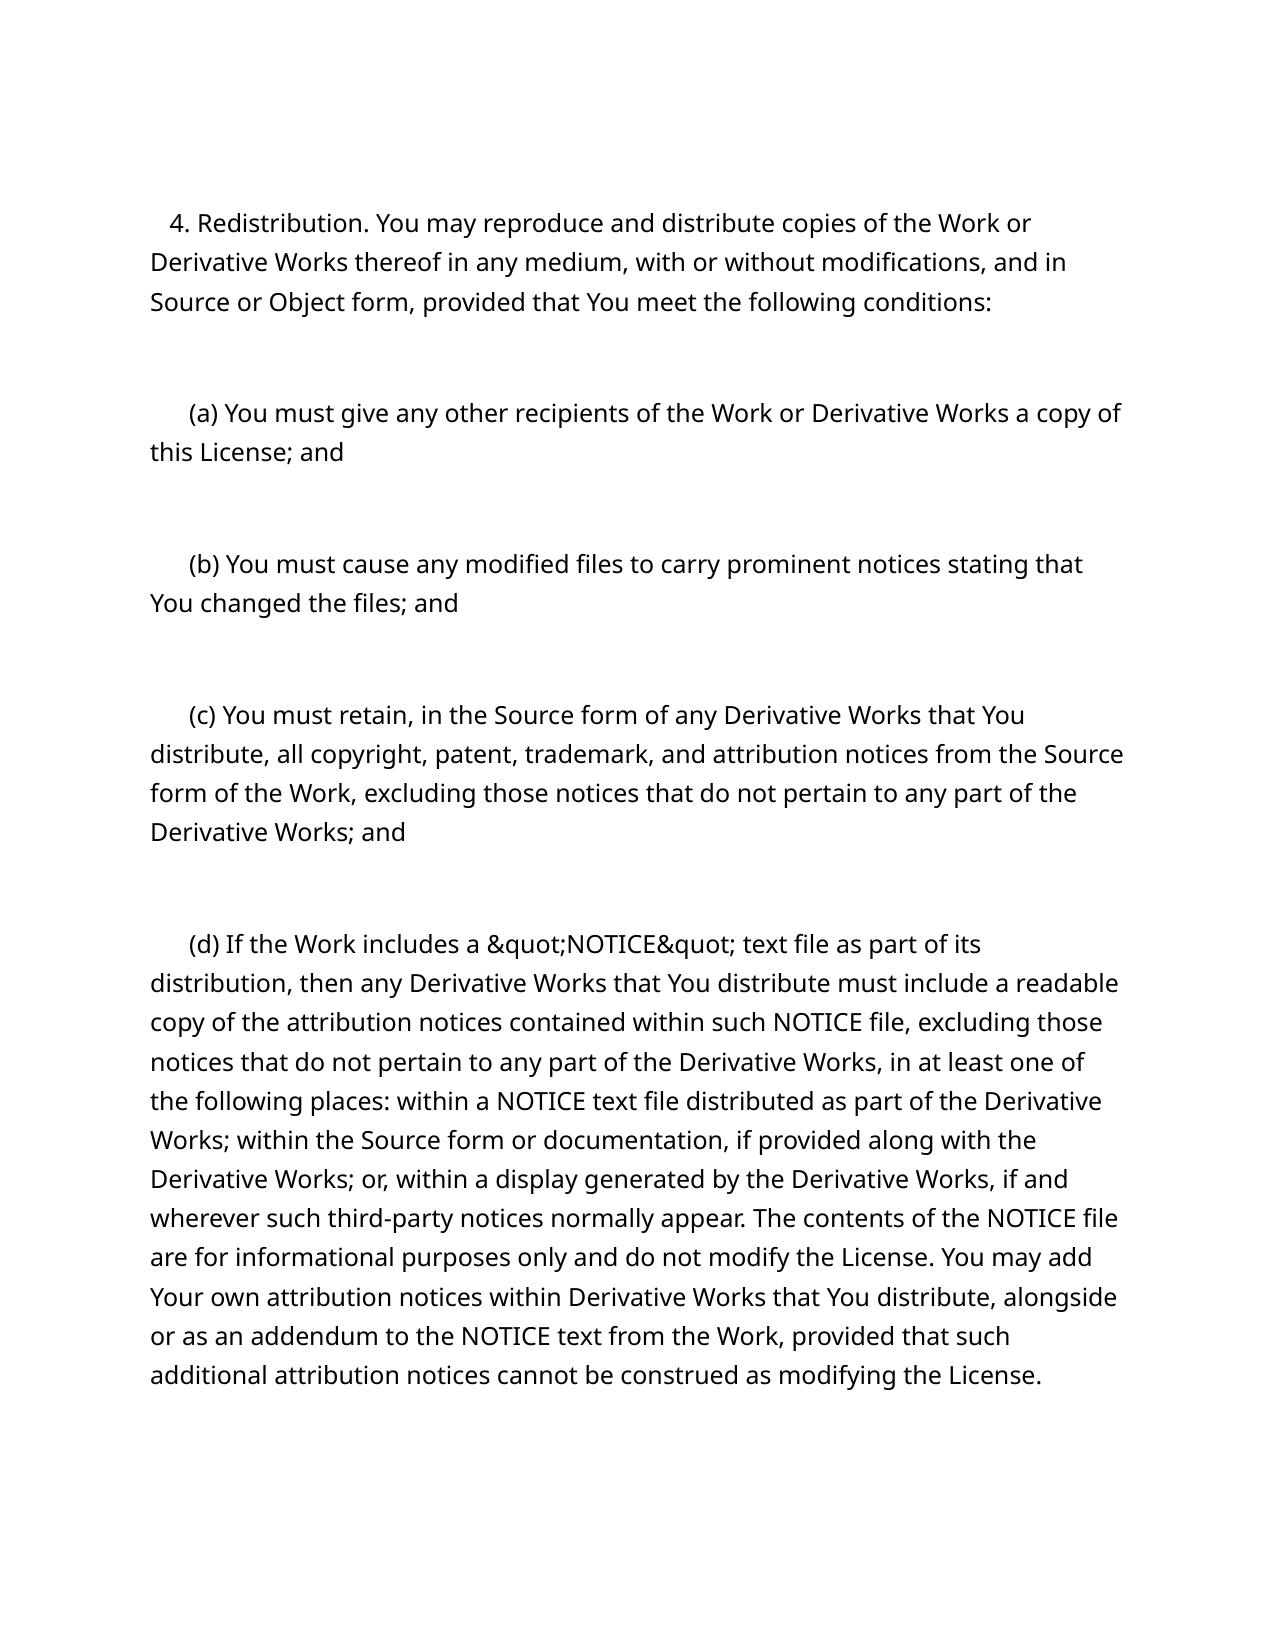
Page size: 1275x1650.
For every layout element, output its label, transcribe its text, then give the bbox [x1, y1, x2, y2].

text (b) You must cause any modified files to carry prominent notices stating that You changed the files; and [150, 547, 1125, 620]
text (d) If the Work includes a &quot;NOTICE&quot; text file as part of its distribution, then any Derivative Works that You distribute must include a readable copy of the attribution notices contained within such NOTICE file, excluding those notices that do not pertain to any part of the Derivative Works, in at least one of the following places: within a NOTICE text file distributed as part of the Derivative Works; within the Source form or documentation, if provided along with the Derivative Works; or, within a display generated by the Derivative Works, if and wherever such third-party notices normally appear. The contents of the NOTICE file are for informational purposes only and do not modify the License. You may add Your own attribution notices within Derivative Works that You distribute, alongside or as an addendum to the NOTICE text from the Work, provided that such additional attribution notices cannot be construed as modifying the License. [150, 927, 1125, 1392]
text (c) You must retain, in the Source form of any Derivative Works that You distribute, all copyright, patent, trademark, and attribution notices from the Source form of the Work, excluding those notices that do not pertain to any part of the Derivative Works; and [150, 697, 1125, 849]
text 4. Redistribution. You may reproduce and distribute copies of the Work or Derivative Works thereof in any medium, with or without modifications, and in Source or Object form, provided that You meet the following conditions: [150, 206, 1125, 318]
text (a) You must give any other recipients of the Work or Derivative Works a copy of this License; and [150, 396, 1125, 469]
